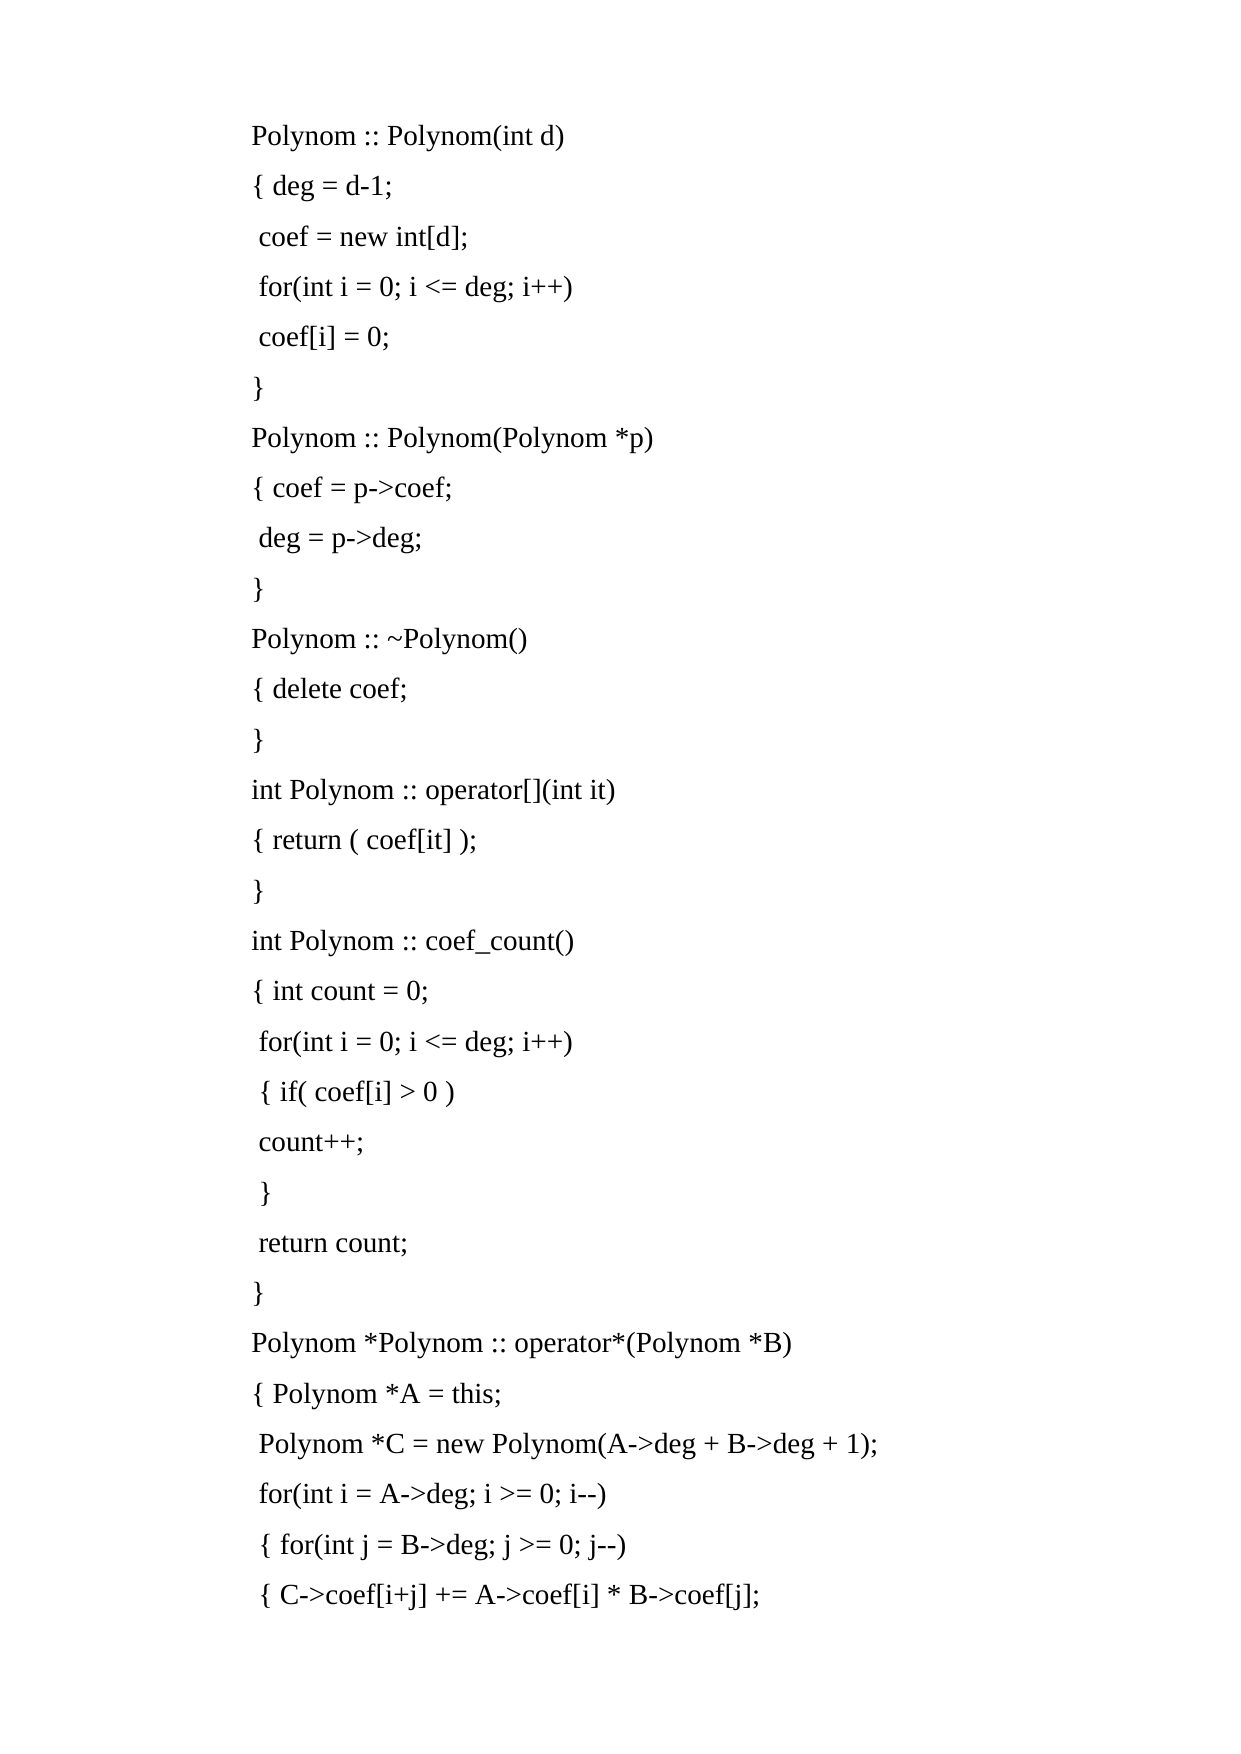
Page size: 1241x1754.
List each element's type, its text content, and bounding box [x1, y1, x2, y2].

text deg = p->deg; [177, 521, 1152, 554]
text { coef = p->coef; [177, 470, 1152, 504]
text } [177, 370, 1152, 403]
text for(int i = A->deg; i >= 0; i--) [177, 1477, 1152, 1510]
text { deg = d-1; [177, 168, 1152, 202]
text Polynom *Polynom :: operator*(Polynom *B) [177, 1326, 1152, 1359]
text Polynom *C = new Polynom(A->deg + B->deg + 1); [177, 1426, 1152, 1460]
text for(int i = 0; i <= deg; i++) [177, 1024, 1152, 1057]
text } [177, 1175, 1152, 1208]
text { C->coef[i+j] += A->coef[i] * B->coef[j]; [177, 1577, 1152, 1611]
text { for(int j = B->deg; j >= 0; j--) [177, 1527, 1152, 1560]
text } [177, 722, 1152, 755]
text coef = new int[d]; [177, 219, 1152, 252]
text } [177, 873, 1152, 906]
text Polynom :: Polynom(Polynom *p) [177, 420, 1152, 453]
text count++; [177, 1124, 1152, 1158]
text return count; [177, 1225, 1152, 1258]
text coef[i] = 0; [177, 319, 1152, 353]
text for(int i = 0; i <= deg; i++) [177, 269, 1152, 303]
text } [177, 571, 1152, 604]
text int Polynom :: operator[](int it) [177, 772, 1152, 806]
text Polynom :: ~Polynom() [177, 621, 1152, 655]
text { Polynom *A = this; [177, 1376, 1152, 1409]
text { delete coef; [177, 672, 1152, 705]
text { return ( coef[it] ); [177, 822, 1152, 856]
text } [177, 1275, 1152, 1309]
text Polynom :: Polynom(int d) [177, 118, 1152, 152]
text { if( coef[i] > 0 ) [177, 1074, 1152, 1108]
text int Polynom :: coef_count() [177, 923, 1152, 957]
text { int count = 0; [177, 973, 1152, 1007]
